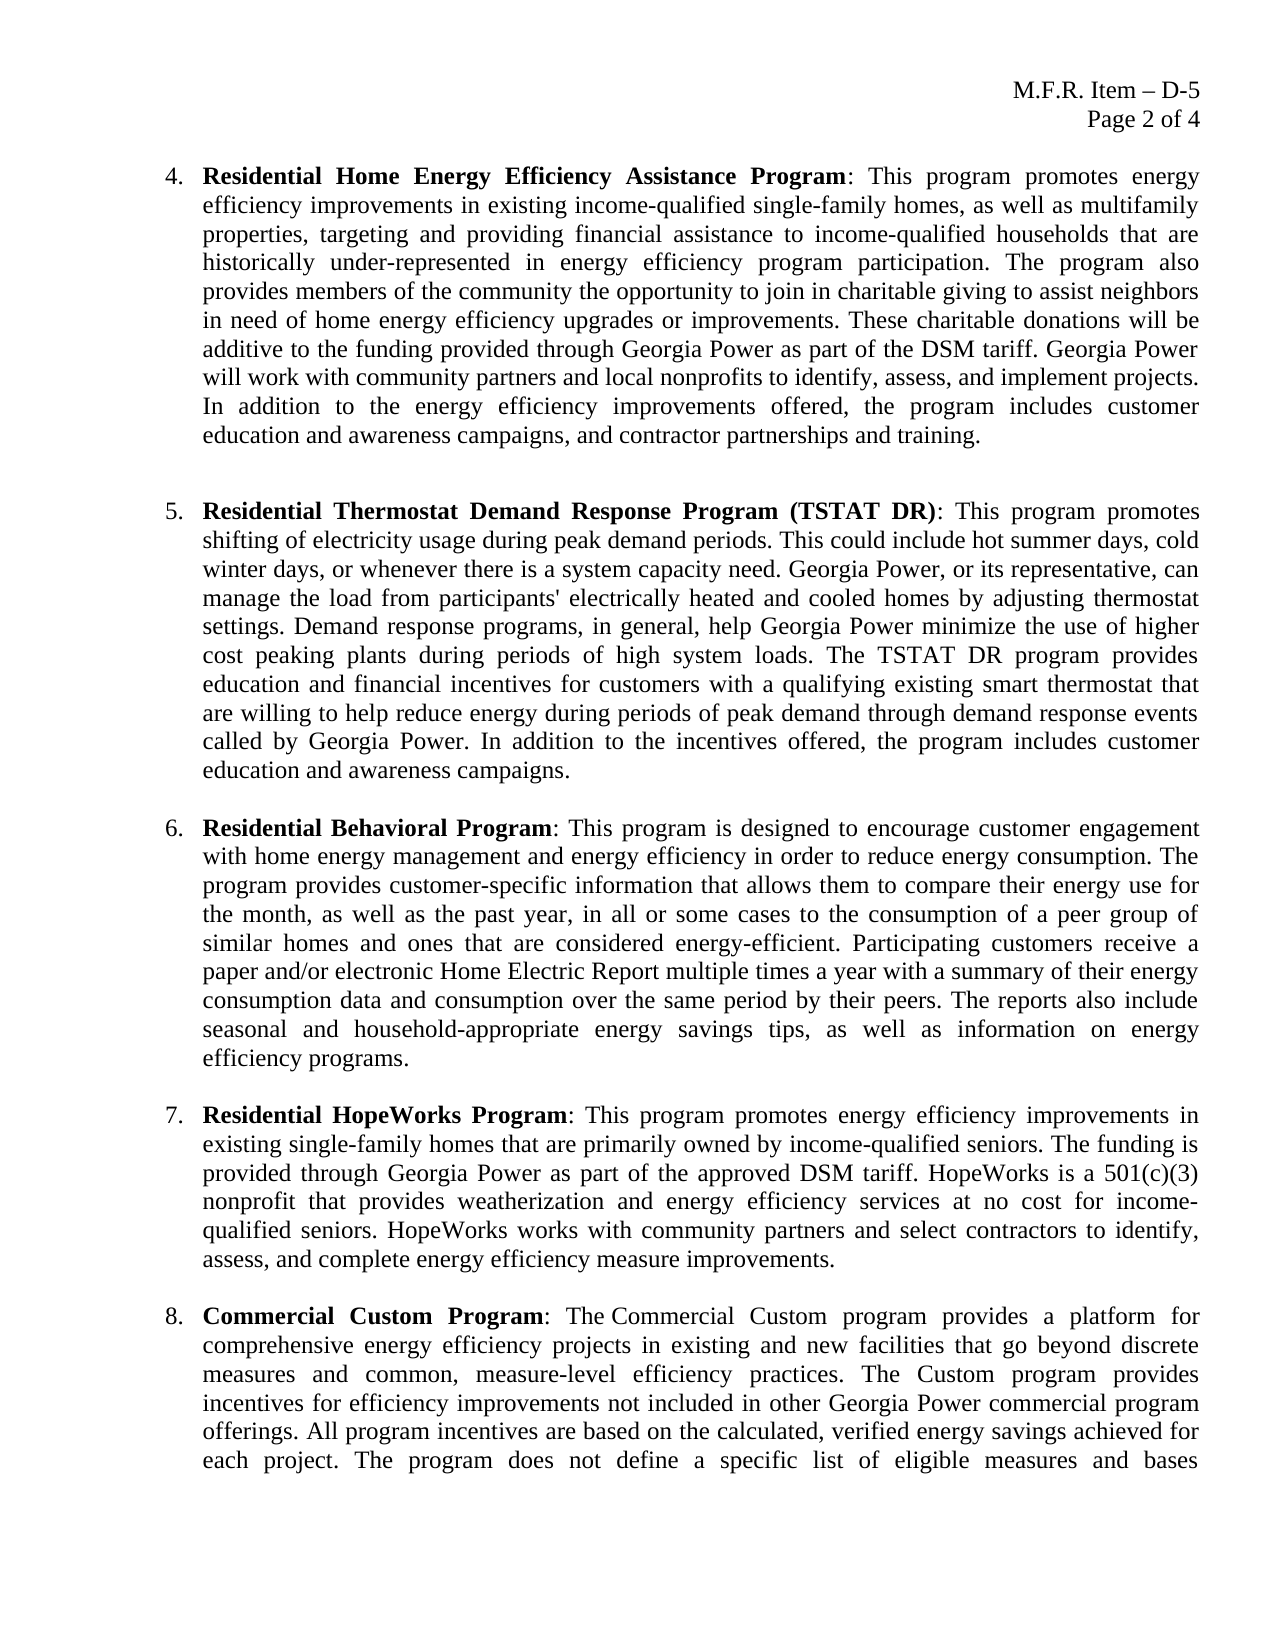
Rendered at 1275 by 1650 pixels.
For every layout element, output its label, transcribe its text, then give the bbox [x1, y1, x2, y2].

list Residential Thermostat Demand Response Program (TSTAT DR): This program promotes shifting of electricity usage during peak demand periods. This could include hot summer days, cold winter days, or whenever there is a system capacity need. Georgia Power, or its representative, can manage the load from participants' electrically heated and cooled homes by adjusting thermostat settings. Demand response programs, in general, help Georgia Power minimize the use of higher cost peaking plants during periods of high system loads. The TSTAT DR program provides education and financial incentives for customers with a qualifying existing smart thermostat that are willing to help reduce energy during periods of peak demand through demand response events called by Georgia Power. In addition to the incentives offered, the program includes customer education and awareness campaigns. [165, 496, 1200, 784]
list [165, 1301, 1200, 1474]
list Residential Behavioral Program: This program is designed to encourage customer engagement with home energy management and energy efficiency in order to reduce energy consumption. The program provides customer-specific information that allows them to compare their energy use for the month, as well as the past year, in all or some cases to the consumption of a peer group of similar homes and ones that are considered energy-efficient. Participating customers receive a paper and/or electronic Home Electric Report multiple times a year with a summary of their energy consumption data and consumption over the same period by their peers. The reports also include seasonal and household-appropriate energy savings tips, as well as information on energy efficiency programs. [165, 813, 1200, 1071]
list Residential Home Energy Efficiency Assistance Program: This program promotes energy efficiency improvements in existing income-qualified single-family homes, as well as multifamily properties, targeting and providing financial assistance to income-qualified households that are historically under-represented in energy efficiency program participation. The program also provides members of the community the opportunity to join in charitable giving to assist neighbors in need of home energy efficiency upgrades or improvements. These charitable donations will be additive to the funding provided through Georgia Power as part of the DSM tariff. Georgia Power will work with community partners and local nonprofits to identify, assess, and implement projects. In addition to the energy efficiency improvements offered, the program includes customer education and awareness campaigns, and contractor partnerships and training. [165, 161, 1200, 449]
list Residential HopeWorks Program: This program promotes energy efficiency improvements in existing single-family homes that are primarily owned by income-qualified seniors. The funding is provided through Georgia Power as part of the approved DSM tariff. HopeWorks is a 501(c)(3) nonprofit that provides weatherization and energy efficiency services at no cost for income-qualified seniors. HopeWorks works with community partners and select contractors to identify, assess, and complete energy efficiency measure improvements. [165, 1100, 1200, 1273]
